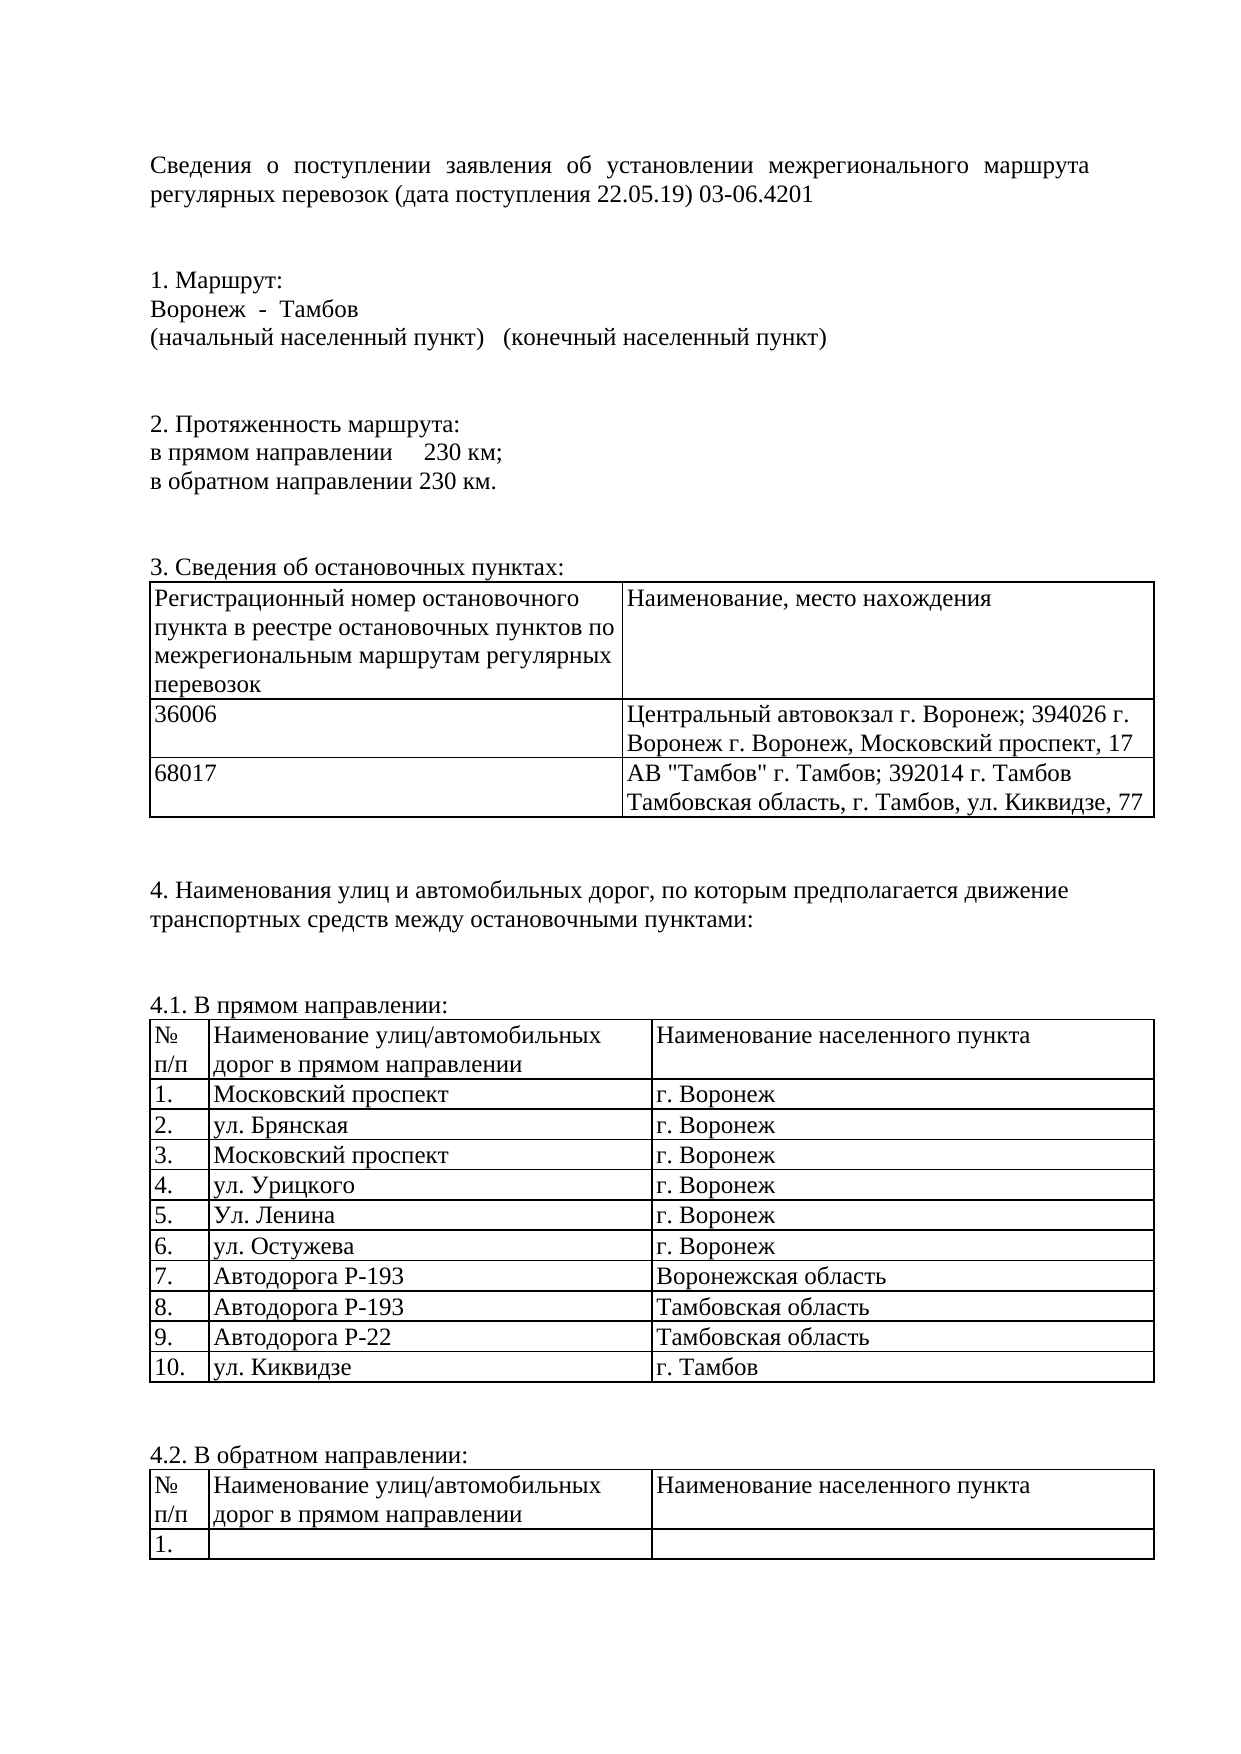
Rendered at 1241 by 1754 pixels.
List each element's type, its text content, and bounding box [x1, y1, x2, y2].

table_cell 1. [151, 1080, 208, 1108]
table_cell г. Воронеж [653, 1170, 1153, 1199]
table_cell 8. [151, 1292, 208, 1320]
table_header Наименование, место нахождения [623, 583, 1153, 698]
table_cell Воронежская область [653, 1261, 1153, 1290]
text в прямом направлении 230 км; [150, 437, 1090, 466]
table_cell г. Воронеж [653, 1231, 1153, 1260]
table_cell 2. [151, 1110, 208, 1138]
table_header Регистрационный номер остановочного пункта в реестре остановочных пунктов по межрегиональным маршрутам регулярных перевозок [151, 583, 622, 698]
table_header Наименование улиц/автомобильных дорог в прямом направлении [210, 1470, 651, 1528]
table_cell [653, 1530, 1153, 1558]
text 2. Протяженность маршрута: [150, 409, 1090, 437]
text 4.1. В прямом направлении: [150, 990, 1090, 1019]
table_cell 7. [151, 1261, 208, 1290]
table_cell г. Воронеж [653, 1140, 1153, 1169]
table_cell г. Воронеж [653, 1110, 1153, 1138]
table_cell г. Воронеж [653, 1201, 1153, 1229]
text (начальный населенный пункт) (конечный населенный пункт) [150, 322, 1090, 351]
table_cell 1. [151, 1530, 208, 1558]
table_cell Московский проспект [210, 1080, 651, 1108]
table_header Наименование населенного пункта [653, 1470, 1153, 1528]
table_cell 36006 [151, 700, 622, 757]
table_cell 9. [151, 1322, 208, 1351]
table_cell Автодорога Р-22 [210, 1322, 651, 1351]
table_cell 10. [151, 1352, 208, 1381]
table_cell ул. Урицкого [210, 1170, 651, 1199]
table_cell 4. [151, 1170, 208, 1199]
table_cell 5. [151, 1201, 208, 1229]
table_header № п/п [151, 1470, 208, 1528]
text Воронеж - Тамбов [150, 294, 1090, 322]
table_header Наименование населенного пункта [653, 1020, 1153, 1078]
table_cell ул. Киквидзе [210, 1352, 651, 1381]
table_header № п/п [151, 1020, 208, 1078]
table_cell 3. [151, 1140, 208, 1169]
text 3. Сведения об остановочных пунктах: [150, 552, 1090, 581]
table_header Наименование улиц/автомобильных дорог в прямом направлении [210, 1020, 651, 1078]
text 4. Наименования улиц и автомобильных дорог, по которым предполагается движение транспортных средств между остановочными пунктами: [150, 875, 1090, 932]
table_cell Тамбовская область [653, 1292, 1153, 1320]
table_cell ул. Остужева [210, 1231, 651, 1260]
text 1. Маршрут: [150, 265, 1090, 294]
table_cell Автодорога Р-193 [210, 1292, 651, 1320]
table_cell АВ "Тамбов" г. Тамбов; 392014 г. Тамбов Тамбовская область, г. Тамбов, ул. Киквидзе, 77 [623, 758, 1153, 816]
table_cell г. Тамбов [653, 1352, 1153, 1381]
text Сведения о поступлении заявления об установлении межрегионального маршрута регулярных перевозок (дата поступления 22.05.19) 03-06.4201 [150, 150, 1090, 207]
table_cell ул. Брянская [210, 1110, 651, 1138]
table_cell 6. [151, 1231, 208, 1260]
table_cell Тамбовская область [653, 1322, 1153, 1351]
text в обратном направлении 230 км. [150, 466, 1090, 495]
table_cell Автодорога Р-193 [210, 1261, 651, 1290]
table_cell Центральный автовокзал г. Воронеж; 394026 г. Воронеж г. Воронеж, Московский проспект, 17 [623, 700, 1153, 757]
table_cell [210, 1530, 651, 1558]
table_cell 68017 [151, 758, 622, 816]
table_cell Ул. Ленина [210, 1201, 651, 1229]
table_cell Московский проспект [210, 1140, 651, 1169]
text 4.2. В обратном направлении: [150, 1440, 1090, 1469]
table_cell г. Воронеж [653, 1080, 1153, 1108]
